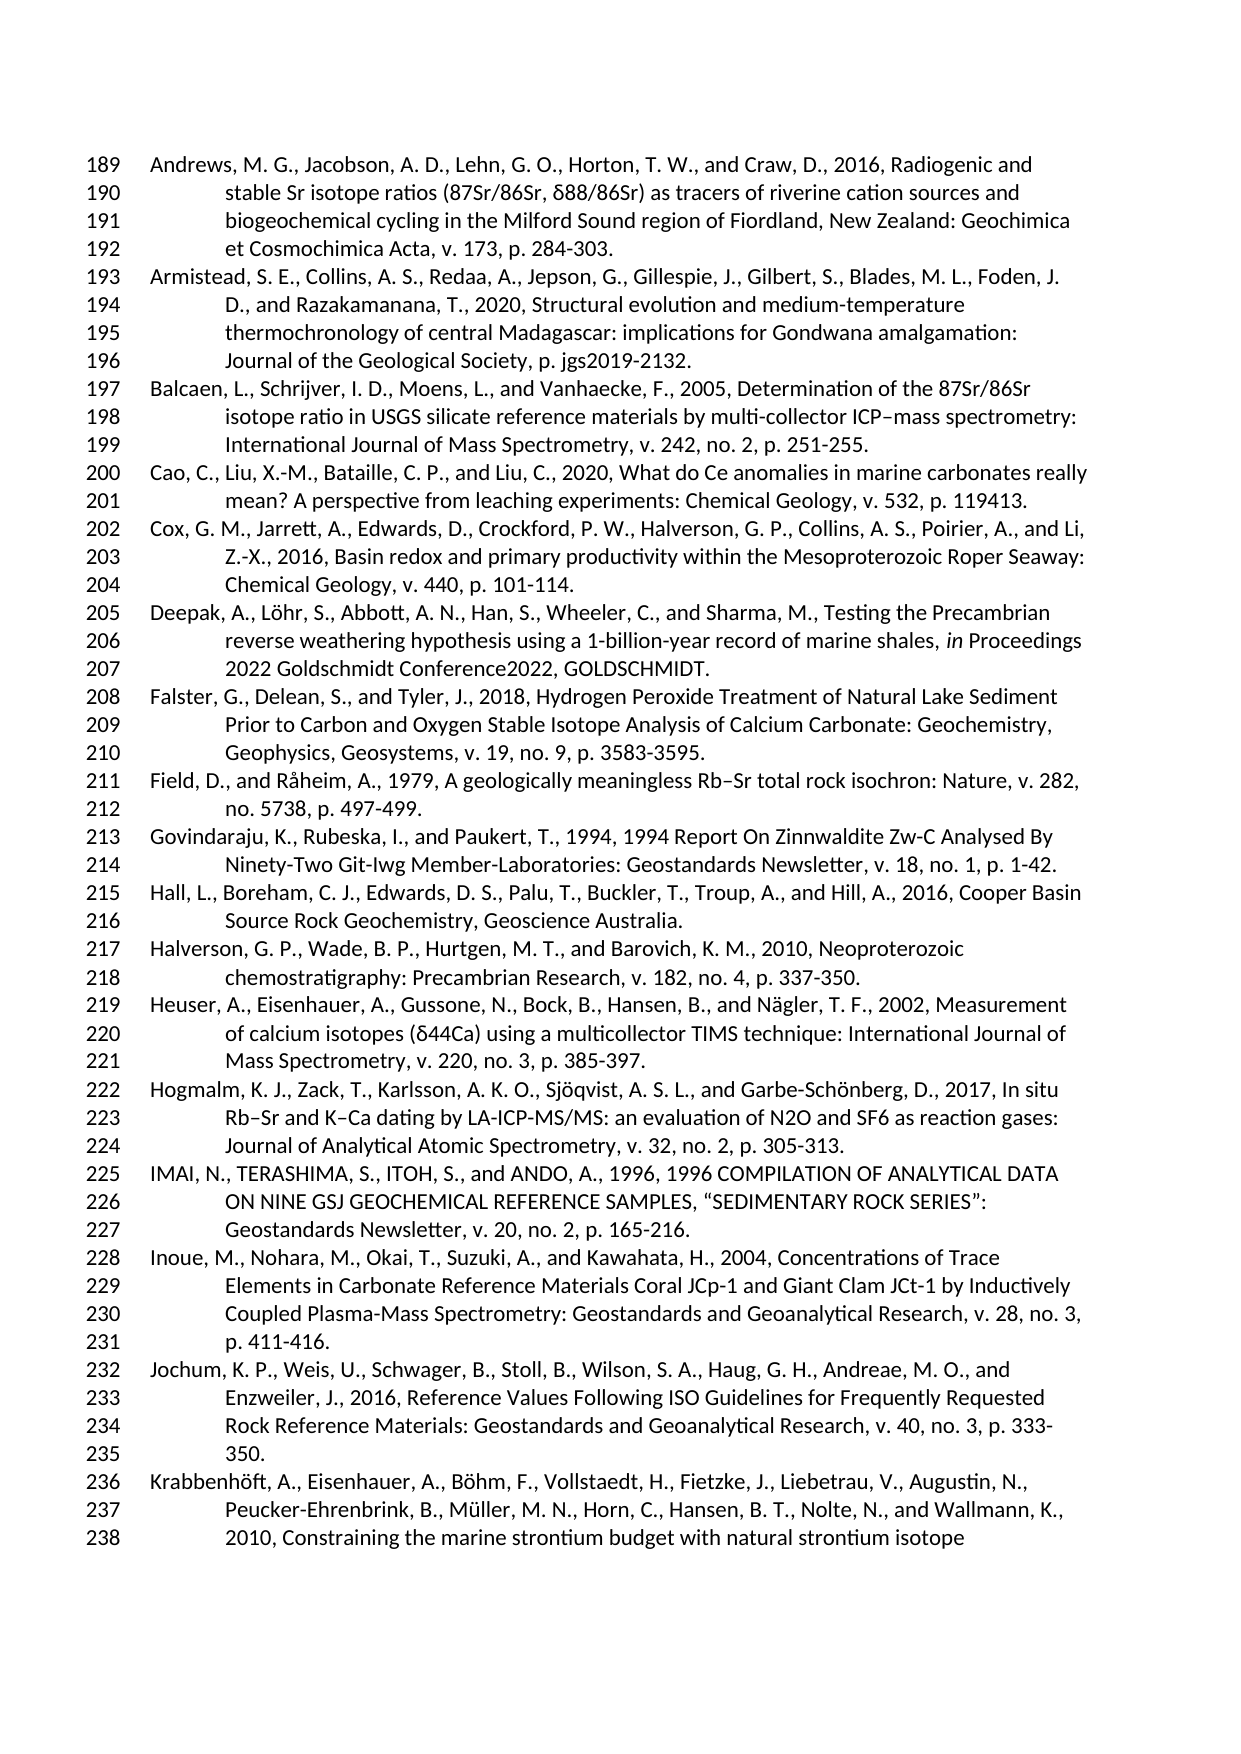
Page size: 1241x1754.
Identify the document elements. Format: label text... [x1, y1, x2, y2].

text Deepak, A., Löhr, S., Abbott, A. N., Han, S., Wheeler, C., and Sharma, M., Testing the Precambrian reverse weathering hypothesis using a 1-billion-year record of marine shales, in Proceedings 2022 Goldschmidt Conference2022, GOLDSCHMIDT. [150, 598, 1090, 682]
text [150, 1467, 1090, 1551]
text Cao, C., Liu, X.-M., Bataille, C. P., and Liu, C., 2020, What do Ce anomalies in marine carbonates really mean? A perspective from leaching experiments: Chemical Geology, v. 532, p. 119413. [150, 458, 1090, 514]
text Govindaraju, K., Rubeska, I., and Paukert, T., 1994, 1994 Report On Zinnwaldite Zw-C Analysed By Ninety-Two Git-Iwg Member-Laboratories: Geostandards Newsletter, v. 18, no. 1, p. 1-42. [150, 822, 1090, 878]
text Heuser, A., Eisenhauer, A., Gussone, N., Bock, B., Hansen, B., and Nägler, T. F., 2002, Measurement of calcium isotopes (δ44Ca) using a multicollector TIMS technique: International Journal of Mass Spectrometry, v. 220, no. 3, p. 385-397. [150, 991, 1090, 1075]
text Hogmalm, K. J., Zack, T., Karlsson, A. K. O., Sjöqvist, A. S. L., and Garbe-Schönberg, D., 2017, In situ Rb–Sr and K–Ca dating by LA-ICP-MS/MS: an evaluation of N2O and SF6 as reaction gases: Journal of Analytical Atomic Spectrometry, v. 32, no. 2, p. 305-313. [150, 1075, 1090, 1159]
text Jochum, K. P., Weis, U., Schwager, B., Stoll, B., Wilson, S. A., Haug, G. H., Andreae, M. O., and Enzweiler, J., 2016, Reference Values Following ISO Guidelines for Frequently Requested Rock Reference Materials: Geostandards and Geoanalytical Research, v. 40, no. 3, p. 333-350. [150, 1355, 1090, 1467]
text IMAI, N., TERASHIMA, S., ITOH, S., and ANDO, A., 1996, 1996 COMPILATION OF ANALYTICAL DATA ON NINE GSJ GEOCHEMICAL REFERENCE SAMPLES, “SEDIMENTARY ROCK SERIES”: Geostandards Newsletter, v. 20, no. 2, p. 165-216. [150, 1159, 1090, 1243]
text Andrews, M. G., Jacobson, A. D., Lehn, G. O., Horton, T. W., and Craw, D., 2016, Radiogenic and stable Sr isotope ratios (87Sr/86Sr, δ88/86Sr) as tracers of riverine cation sources and biogeochemical cycling in the Milford Sound region of Fiordland, New Zealand: Geochimica et Cosmochimica Acta, v. 173, p. 284-303. [150, 150, 1090, 262]
text Inoue, M., Nohara, M., Okai, T., Suzuki, A., and Kawahata, H., 2004, Concentrations of Trace Elements in Carbonate Reference Materials Coral JCp-1 and Giant Clam JCt-1 by Inductively Coupled Plasma-Mass Spectrometry: Geostandards and Geoanalytical Research, v. 28, no. 3, p. 411-416. [150, 1243, 1090, 1355]
text Armistead, S. E., Collins, A. S., Redaa, A., Jepson, G., Gillespie, J., Gilbert, S., Blades, M. L., Foden, J. D., and Razakamanana, T., 2020, Structural evolution and medium-temperature thermochronology of central Madagascar: implications for Gondwana amalgamation: Journal of the Geological Society, p. jgs2019-2132. [150, 262, 1090, 374]
text Balcaen, L., Schrijver, I. D., Moens, L., and Vanhaecke, F., 2005, Determination of the 87Sr/86Sr isotope ratio in USGS silicate reference materials by multi-collector ICP–mass spectrometry: International Journal of Mass Spectrometry, v. 242, no. 2, p. 251-255. [150, 374, 1090, 458]
text Falster, G., Delean, S., and Tyler, J., 2018, Hydrogen Peroxide Treatment of Natural Lake Sediment Prior to Carbon and Oxygen Stable Isotope Analysis of Calcium Carbonate: Geochemistry, Geophysics, Geosystems, v. 19, no. 9, p. 3583-3595. [150, 682, 1090, 766]
text Cox, G. M., Jarrett, A., Edwards, D., Crockford, P. W., Halverson, G. P., Collins, A. S., Poirier, A., and Li, Z.-X., 2016, Basin redox and primary productivity within the Mesoproterozoic Roper Seaway: Chemical Geology, v. 440, p. 101-114. [150, 514, 1090, 598]
text Hall, L., Boreham, C. J., Edwards, D. S., Palu, T., Buckler, T., Troup, A., and Hill, A., 2016, Cooper Basin Source Rock Geochemistry, Geoscience Australia. [150, 878, 1090, 934]
text Halverson, G. P., Wade, B. P., Hurtgen, M. T., and Barovich, K. M., 2010, Neoproterozoic chemostratigraphy: Precambrian Research, v. 182, no. 4, p. 337-350. [150, 934, 1090, 991]
text Field, D., and Råheim, A., 1979, A geologically meaningless Rb–Sr total rock isochron: Nature, v. 282, no. 5738, p. 497-499. [150, 766, 1090, 822]
